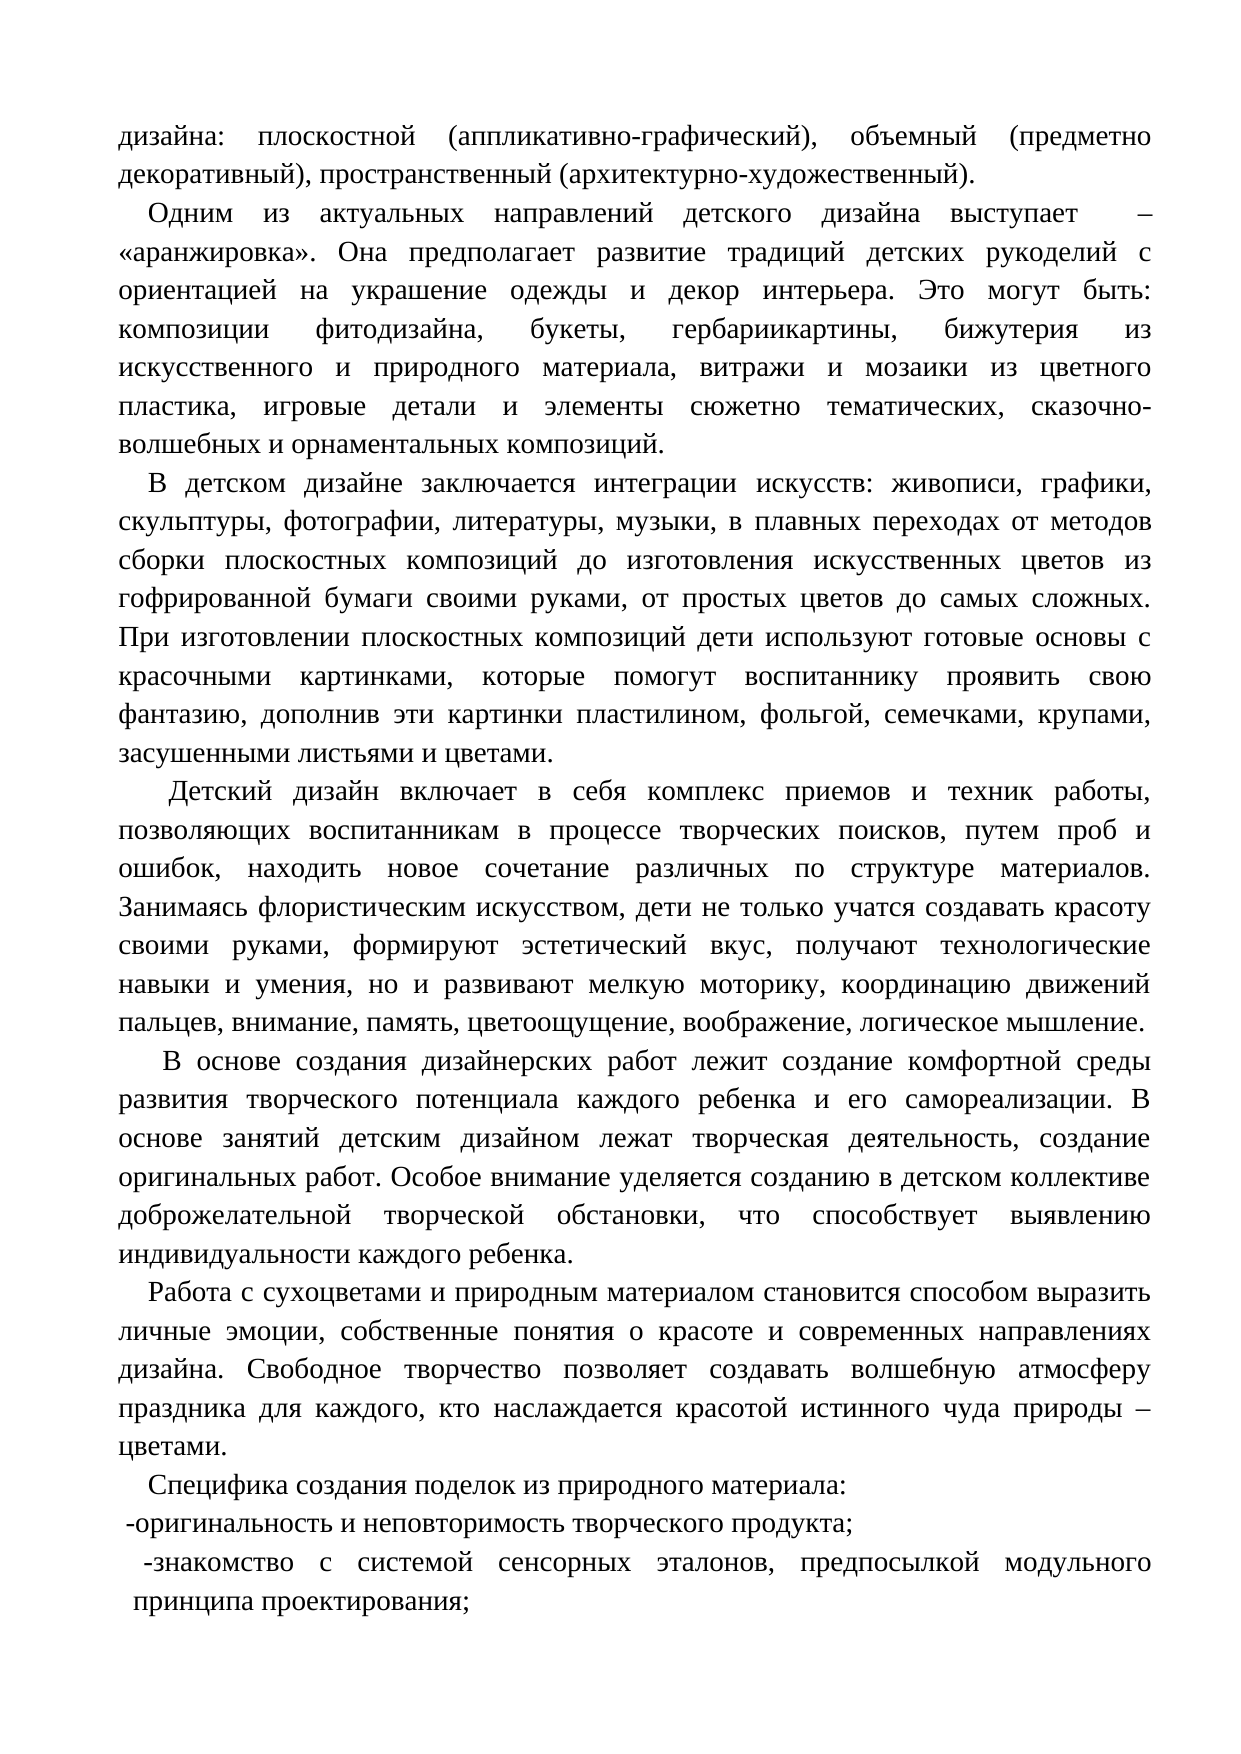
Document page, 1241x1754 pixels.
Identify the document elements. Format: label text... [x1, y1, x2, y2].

text Одним из актуальных направлений детского дизайна выступает – «аранжировка». Она предполагает развитие традиций детских рукоделий с ориентацией на украшение одежды и декор интерьера. Это могут быть: композиции фитодизайна, букеты, гербариикартины, бижутерия из искусственного и природного материала, витражи и мозаики из цветного пластика, игровые детали и элементы сюжетно тематических, сказочно-волшебных и орнаментальных композиций. [118, 195, 1152, 460]
text Специфика создания поделок из природного материала: [118, 1467, 1152, 1501]
text Работа с сухоцветами и природным материалом становится способом выразить личные эмоции, собственные понятия о красоте и современных направлениях дизайна. Свободное творчество позволяет создавать волшебную атмосферу праздника для каждого, кто наслаждается красотой истинного чуда природы – цветами. [118, 1274, 1152, 1462]
text Детский дизайн включает в себя комплекс приемов и техник работы, позволяющих воспитанникам в процессе творческих поисков, путем проб и ошибок, находить новое сочетание различных по структуре материалов. Занимаясь флористическим искусством, дети не только учатся создавать красоту своими руками, формируют эстетический вкус, получают технологические навыки и умения, но и развивают мелкую моторику, координацию движений пальцев, внимание, память, цветоощущение, воображение, логическое мышление. [118, 773, 1152, 1038]
text В основе создания дизайнерских работ лежит создание комфортной среды развития творческого потенциала каждого ребенка и его самореализации. В основе занятий детским дизайном лежат творческая деятельность, создание оригинальных работ. Особое внимание уделяется созданию в детском коллективе доброжелательной творческой обстановки, что способствует выявлению индивидуальности каждого ребенка. [118, 1043, 1152, 1269]
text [118, 118, 1152, 190]
text -знакомство с системой сенсорных эталонов, предпосылкой модульного принципа проектирования; [118, 1544, 1152, 1616]
text -оригинальность и неповторимость творческого продукта; [118, 1506, 1152, 1539]
text В детском дизайне заключается интеграции искусств: живописи, графики, скульптуры, фотографии, литературы, музыки, в плавных переходах от методов сборки плоскостных композиций до изготовления искусственных цветов из гофрированной бумаги своими руками, от простых цветов до самых сложных. При изготовлении плоскостных композиций дети используют готовые основы с красочными картинками, которые помогут воспитаннику проявить свою фантазию, дополнив эти картинки пластилином, фольгой, семечками, крупами, засушенными листьями и цветами. [118, 465, 1152, 768]
